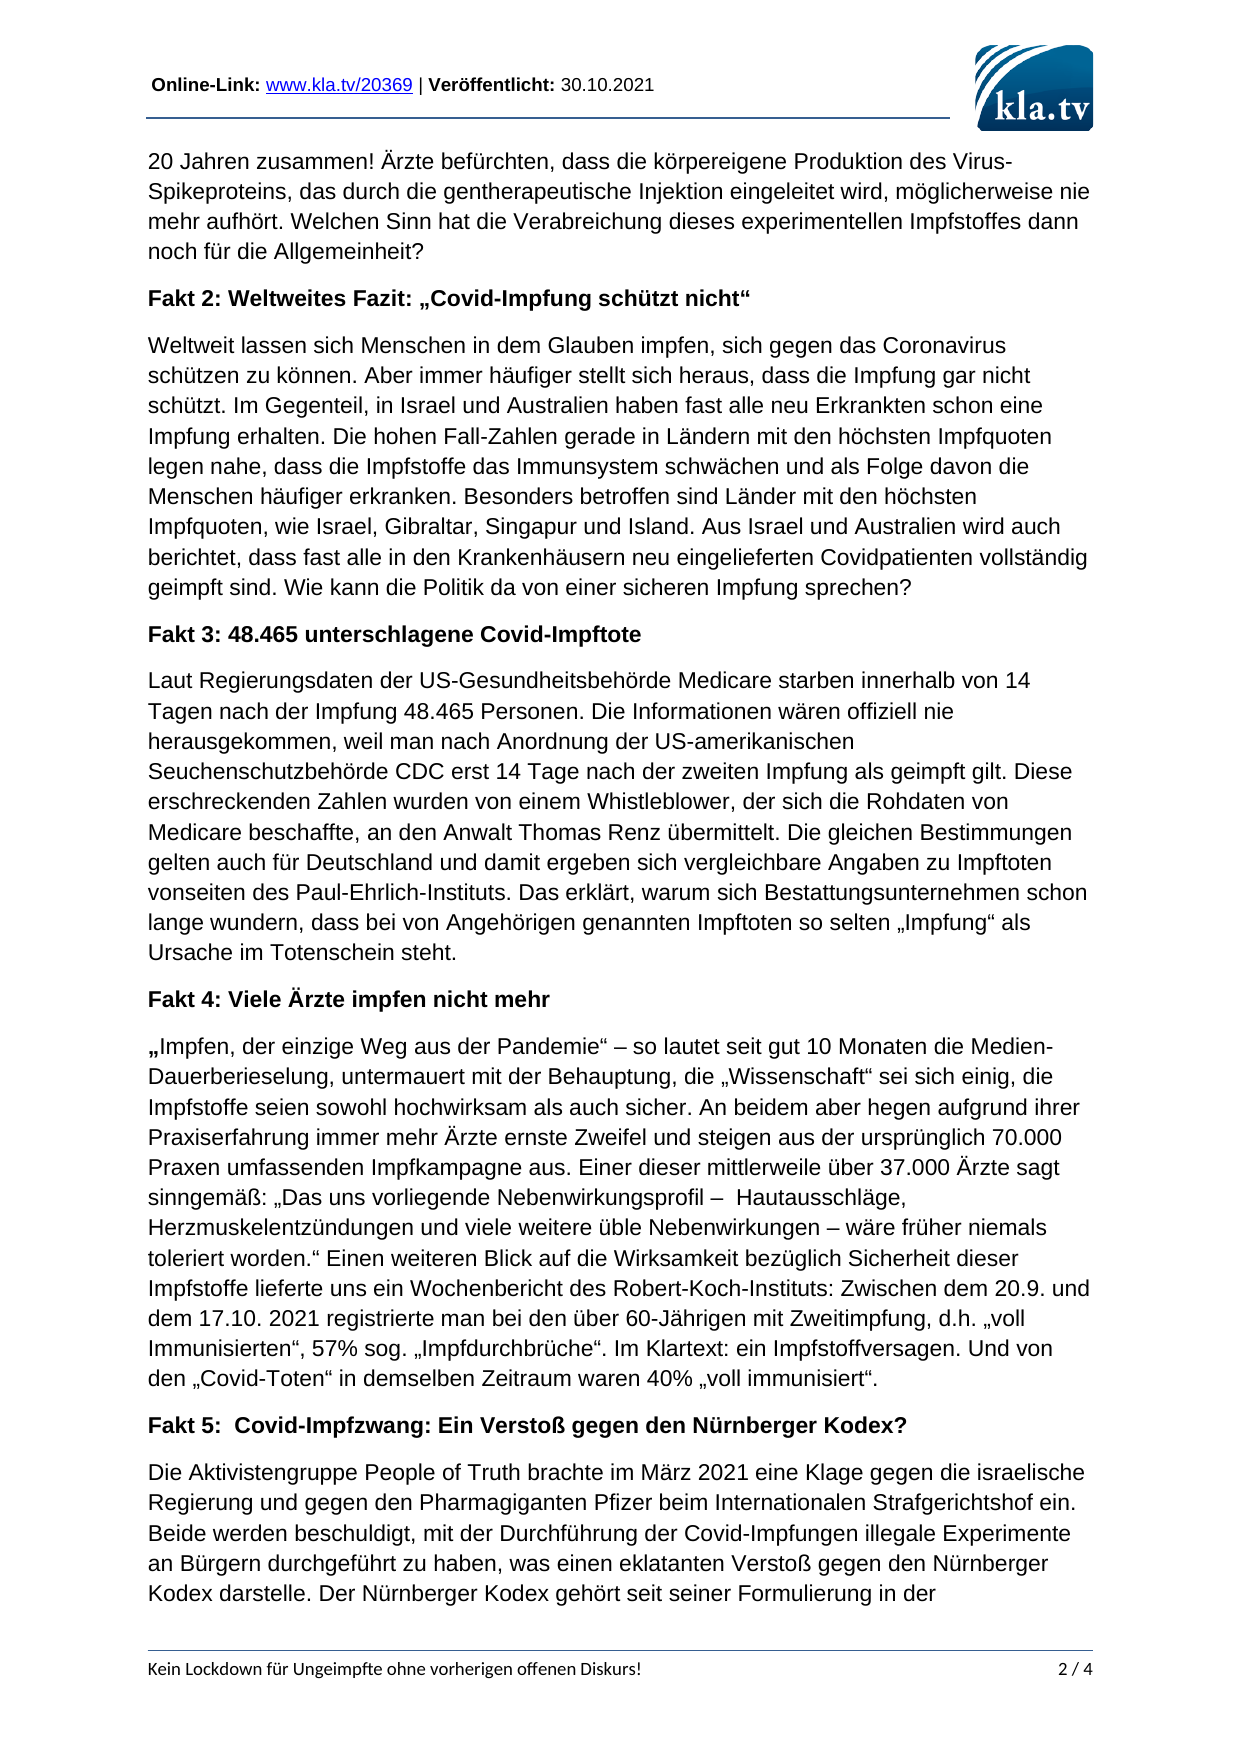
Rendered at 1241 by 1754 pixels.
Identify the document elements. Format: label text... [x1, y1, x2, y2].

text Fakt 5: Covid-Impfzwang: Ein Verstoß gegen den Nürnberger Kodex? [148, 1412, 1093, 1438]
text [148, 148, 1093, 264]
text Weltweit lassen sich Menschen in dem Glauben impfen, sich gegen das Coronavirus schützen zu können. Aber immer häufiger stellt sich heraus, dass die Impfung gar nicht schützt. Im Gegenteil, in Israel und Australien haben fast alle neu Erkrankten schon eine Impfung erhalten. Die hohen Fall-Zahlen gerade in Ländern mit den höchsten Impfquoten legen nahe, dass die Impfstoffe das Immunsystem schwächen und als Folge davon die Menschen häufiger erkranken. Besonders betroffen sind Länder mit den höchsten Impfquoten, wie Israel, Gibraltar, Singapur und Island. Aus Israel und Australien wird auch berichtet, dass fast alle in den Krankenhäusern neu eingelieferten Covidpatienten vollständig geimpft sind. Wie kann die Politik da von einer sicheren Impfung sprechen? [148, 332, 1093, 600]
text Laut Regierungsdaten der US-Gesundheitsbehörde Medicare starben innerhalb von 14 Tagen nach der Impfung 48.465 Personen. Die Informationen wären offiziell nie herausgekommen, weil man nach Anordnung der US-amerikanischen Seuchenschutzbehörde CDC erst 14 Tage nach der zweiten Impfung als geimpft gilt. Diese erschreckenden Zahlen wurden von einem Whistleblower, der sich die Rohdaten von Medicare beschaffte, an den Anwalt Thomas Renz übermittelt. Die gleichen Bestimmungen gelten auch für Deutschland und damit ergeben sich vergleichbare Angaben zu Impftoten vonseiten des Paul-Ehrlich-Instituts. Das erklärt, warum sich Bestattungsunternehmen schon lange wundern, dass bei von Angehörigen genannten Impftoten so selten „Impfung“ als Ursache im Totenschein steht. [148, 667, 1093, 966]
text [148, 1459, 1093, 1606]
text Fakt 4: Viele Ärzte impfen nicht mehr [148, 986, 1093, 1012]
text Fakt 3: 48.465 unterschlagene Covid-Impftote [148, 621, 1093, 647]
text Fakt 2: Weltweites Fazit: „Covid-Impfung schützt nicht“ [148, 285, 1093, 311]
text „Impfen, der einzige Weg aus der Pandemie“ – so lautet seit gut 10 Monaten die Medien-Dauerberieselung, untermauert mit der Behauptung, die „Wissenschaft“ sei sich einig, die Impfstoffe seien sowohl hochwirksam als auch sicher. An beidem aber hegen aufgrund ihrer Praxiserfahrung immer mehr Ärzte ernste Zweifel und steigen aus der ursprünglich 70.000 Praxen umfassenden Impfkampagne aus. Einer dieser mittlerweile über 37.000 Ärzte sagt sinngemäß: „Das uns vorliegende Nebenwirkungsprofil – Hautausschläge, Herzmuskelentzündungen und viele weitere üble Nebenwirkungen – wäre früher niemals toleriert worden.“ Einen weiteren Blick auf die Wirksamkeit bezüglich Sicherheit dieser Impfstoffe lieferte uns ein Wochenbericht des Robert-Koch-Instituts: Zwischen dem 20.9. und dem 17.10. 2021 registrierte man bei den über 60-Jährigen mit Zweitimpfung, d.h. „voll Immunisierten“, 57% sog. „Impfdurchbrüche“. Im Klartext: ein Impfstoffversagen. Und von den „Covid-Toten“ in demselben Zeitraum waren 40% „voll immunisiert“. [148, 1033, 1093, 1392]
